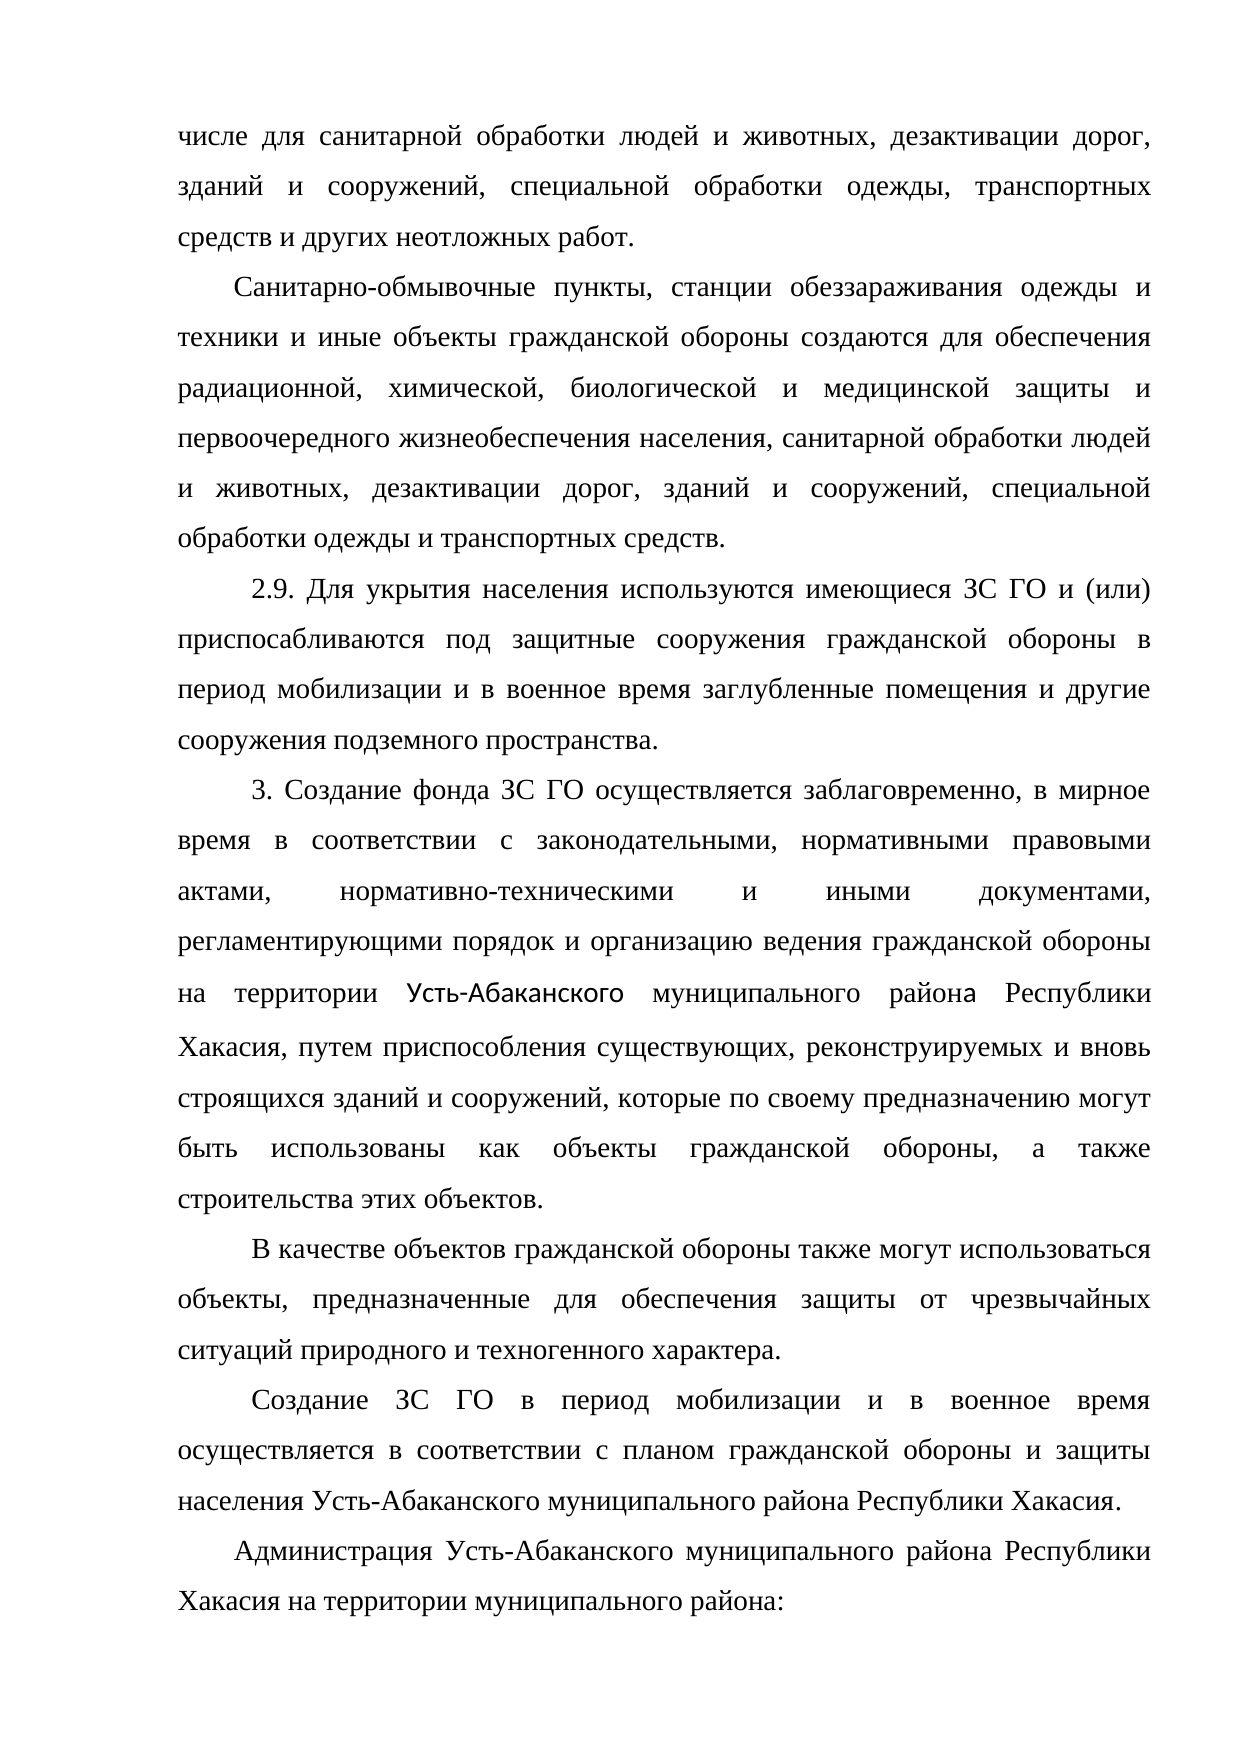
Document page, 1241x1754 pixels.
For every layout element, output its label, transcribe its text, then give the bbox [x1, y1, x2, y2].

text 3. Создание фонда ЗС ГО осуществляется заблаговременно, в мирное время в соответствии с законодательными, нормативными правовыми актами, нормативно-техническими и иными документами, регламентирующими порядок и организацию ведения гражданской обороны на территории Усть-Абаканского муниципального района Республики Хакасия, путем приспособления существующих, реконструируемых и вновь строящихся зданий и сооружений, которые по своему предназначению могут быть использованы как объекты гражданской обороны, а также строительства этих объектов. [177, 772, 1152, 1214]
text 2.9. Для укрытия населения используются имеющиеся ЗС ГО и (или) приспосабливаются под защитные сооружения гражданской обороны в период мобилизации и в военное время заглубленные помещения и другие сооружения подземного пространства. [177, 571, 1152, 755]
text Администрация Усть-Абаканского муниципального района Республики Хакасия на территории муниципального района: [177, 1533, 1152, 1617]
text Санитарно-обмывочные пункты, станции обеззараживания одежды и техники и иные объекты гражданской обороны создаются для обеспечения радиационной, химической, биологической и медицинской защиты и первоочередного жизнеобеспечения населения, санитарной обработки людей и животных, дезактивации дорог, зданий и сооружений, специальной обработки одежды и транспортных средств. [177, 269, 1152, 554]
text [177, 118, 1152, 252]
list В качестве объектов гражданской обороны также могут использоваться объекты, предназначенные для обеспечения защиты от чрезвычайных ситуаций природного и техногенного характера. [177, 1231, 1152, 1365]
text Создание ЗС ГО в период мобилизации и в военное время осуществляется в соответствии с планом гражданской обороны и защиты населения Усть-Абаканского муниципального района Республики Хакасия. [177, 1382, 1152, 1516]
